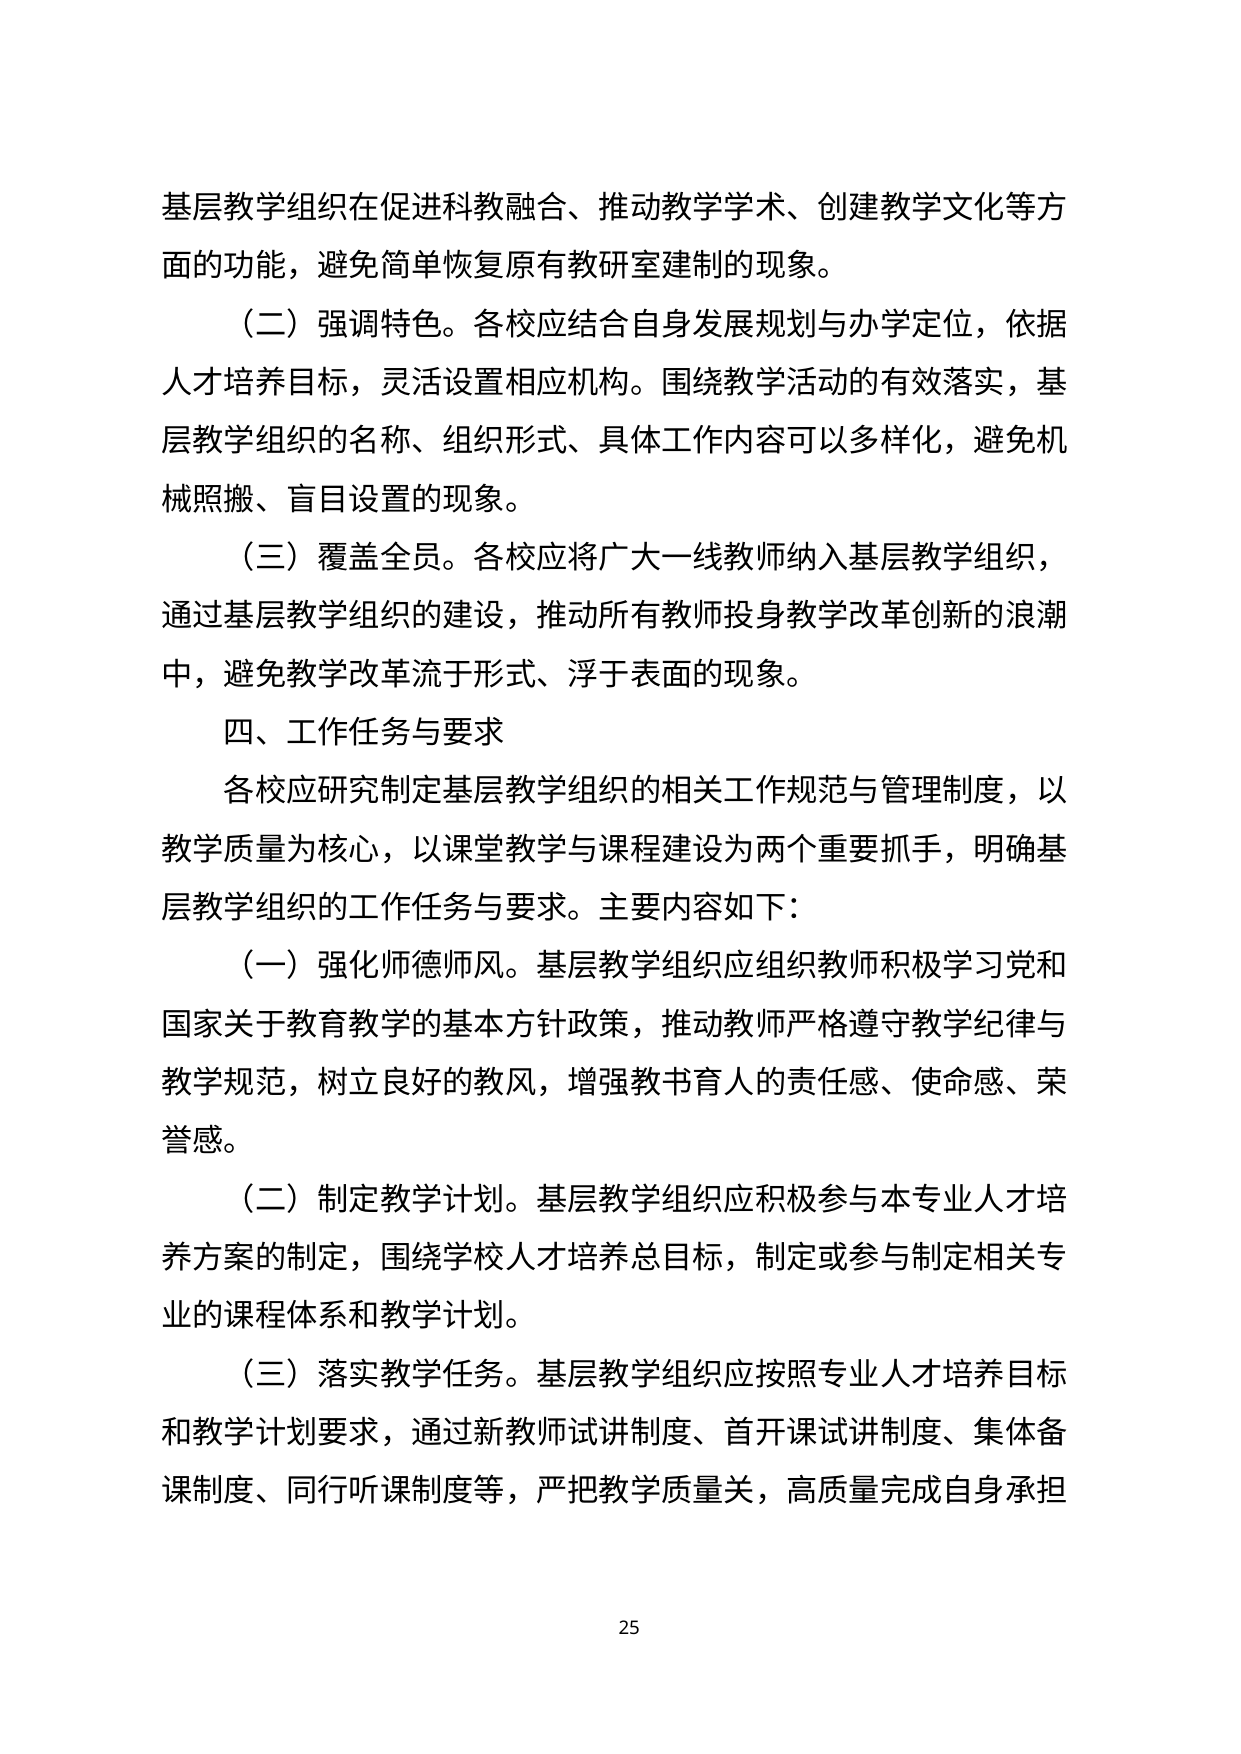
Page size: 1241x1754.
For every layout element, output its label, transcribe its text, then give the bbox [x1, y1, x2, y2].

text （二）强调特色。各校应结合自身发展规划与办学定位，依据人才培养目标，灵活设置相应机构。围绕教学活动的有效落实，基层教学组织的名称、组织形式、具体工作内容可以多样化，避免机械照搬、盲目设置的现象。 [161, 288, 1097, 522]
text （二）制定教学计划。基层教学组织应积极参与本专业人才培养方案的制定，围绕学校人才培养总目标，制定或参与制定相关专业的课程体系和教学计划。 [161, 1163, 1097, 1338]
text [161, 172, 1097, 288]
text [161, 1338, 1097, 1513]
text （三）覆盖全员。各校应将广大一线教师纳入基层教学组织，通过基层教学组织的建设，推动所有教师投身教学改革创新的浪潮中，避免教学改革流于形式、浮于表面的现象。 [161, 522, 1097, 697]
text 四、工作任务与要求 [161, 697, 1097, 755]
text 各校应研究制定基层教学组织的相关工作规范与管理制度，以教学质量为核心，以课堂教学与课程建设为两个重要抓手，明确基层教学组织的工作任务与要求。主要内容如下： [161, 755, 1097, 930]
text （一）强化师德师风。基层教学组织应组织教师积极学习党和国家关于教育教学的基本方针政策，推动教师严格遵守教学纪律与教学规范，树立良好的教风，增强教书育人的责任感、使命感、荣誉感。 [161, 930, 1097, 1163]
